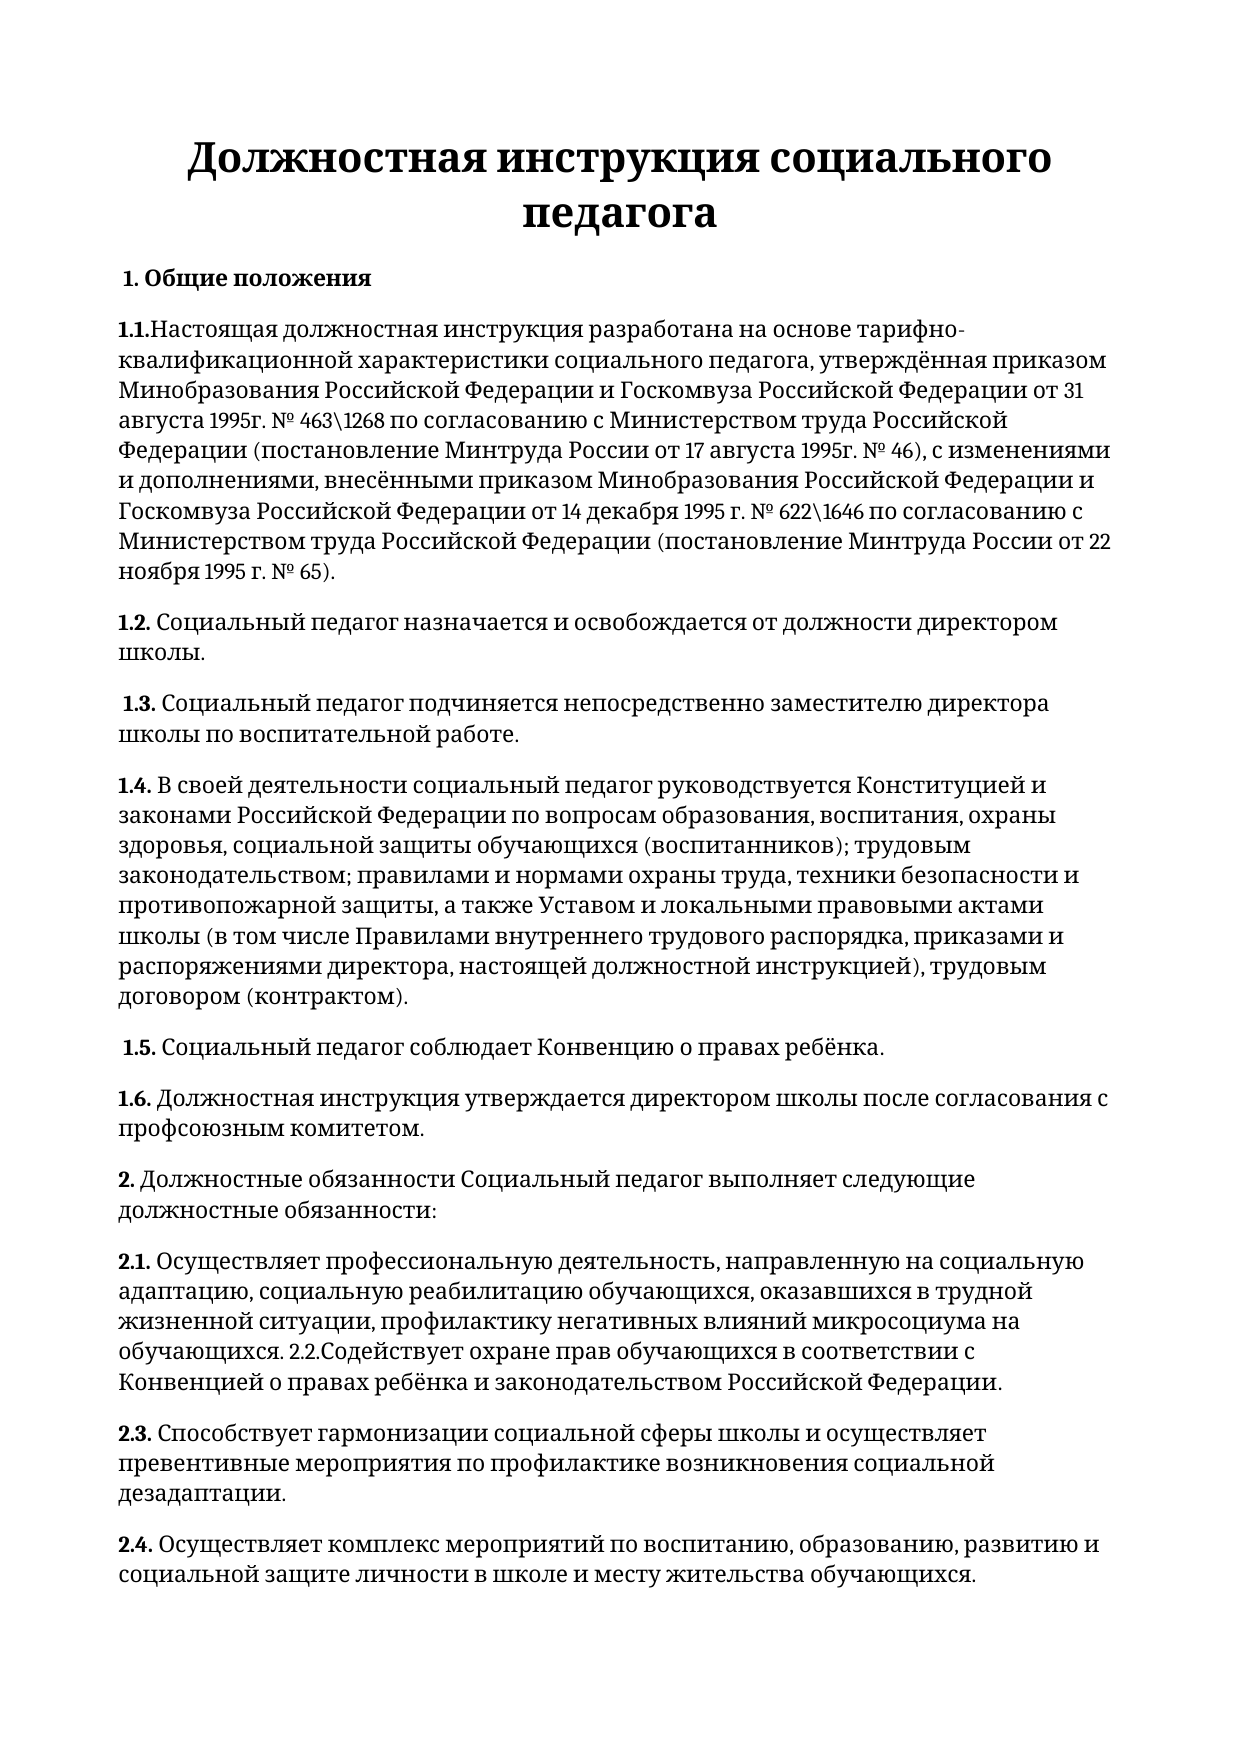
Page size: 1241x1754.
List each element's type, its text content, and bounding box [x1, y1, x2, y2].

text 1.3. Социальный педагог подчиняется непосредственно заместителю директора школы по воспитательной работе. [118, 691, 1122, 748]
text 1.4. В своей деятельности социальный педагог руководствуется Конституцией и законами Российской Федерации по вопросам образования, воспитания, охраны здоровья, социальной защиты обучающихся (воспитанников); трудовым законодательством; правилами и нормами охраны труда, техники безопасности и противопожарной защиты, а также Уставом и локальными правовыми актами школы (в том числе Правилами внутреннего трудового распорядка, приказами и распоряжениями директора, настоящей должностной инструкцией), трудовым договором (контрактом). [118, 772, 1122, 1010]
text 1.6. Должностная инструкция утверждается директором школы после согласования с профсоюзным комитетом. [118, 1086, 1122, 1142]
text 2.3. Способствует гармонизации социальной сферы школы и осуществляет превентивные мероприятия по профилактике возникновения социальной дезадаптации. [118, 1420, 1122, 1507]
text 2.1. Осуществляет профессиональную деятельность, направленную на социальную адаптацию, социальную реабилитацию обучающихся, оказавшихся в трудной жизненной ситуации, профилактику негативных влияний микросоциума на обучающихся. 2.2.Содействует охране прав обучающихся в соответствии с Конвенцией о правах ребёнка и законодательством Российской Федерации. [118, 1248, 1122, 1396]
text 2. Должностные обязанности Социальный педагог выполняет следующие должностные обязанности: [118, 1167, 1122, 1224]
text 1.2. Социальный педагог назначается и освобождается от должности директором школы. [118, 610, 1122, 666]
text Должностная инструкция социального педагога [118, 135, 1122, 238]
text 1.5. Социальный педагог соблюдает Конвенцию о правах ребёнка. [118, 1035, 1122, 1061]
text 2.4. Осуществляет комплекс мероприятий по воспитанию, образованию, развитию и социальной защите личности в школе и месту жительства обучающихся. [118, 1532, 1122, 1588]
text 1.1.Настоящая должностная инструкция разработана на основе тарифно- квалификационной характеристики социального педагога, утверждённая приказом Минобразования Российской Федерации и Госкомвуза Российской Федерации от 31 августа 1995г. № 463\1268 по согласованию с Министерством труда Российской Федерации (постановление Минтруда России от 17 августа 1995г. № 46), с изменениями и дополнениями, внесёнными приказом Минобразования Российской Федерации и Госкомвуза Российской Федерации от 14 декабря 1995 г. № 622\1646 по согласованию с Министерством труда Российской Федерации (постановление Минтруда России от 22 ноября 1995 г. № 65). [118, 317, 1122, 585]
text 1. Общие положения [118, 266, 1122, 292]
